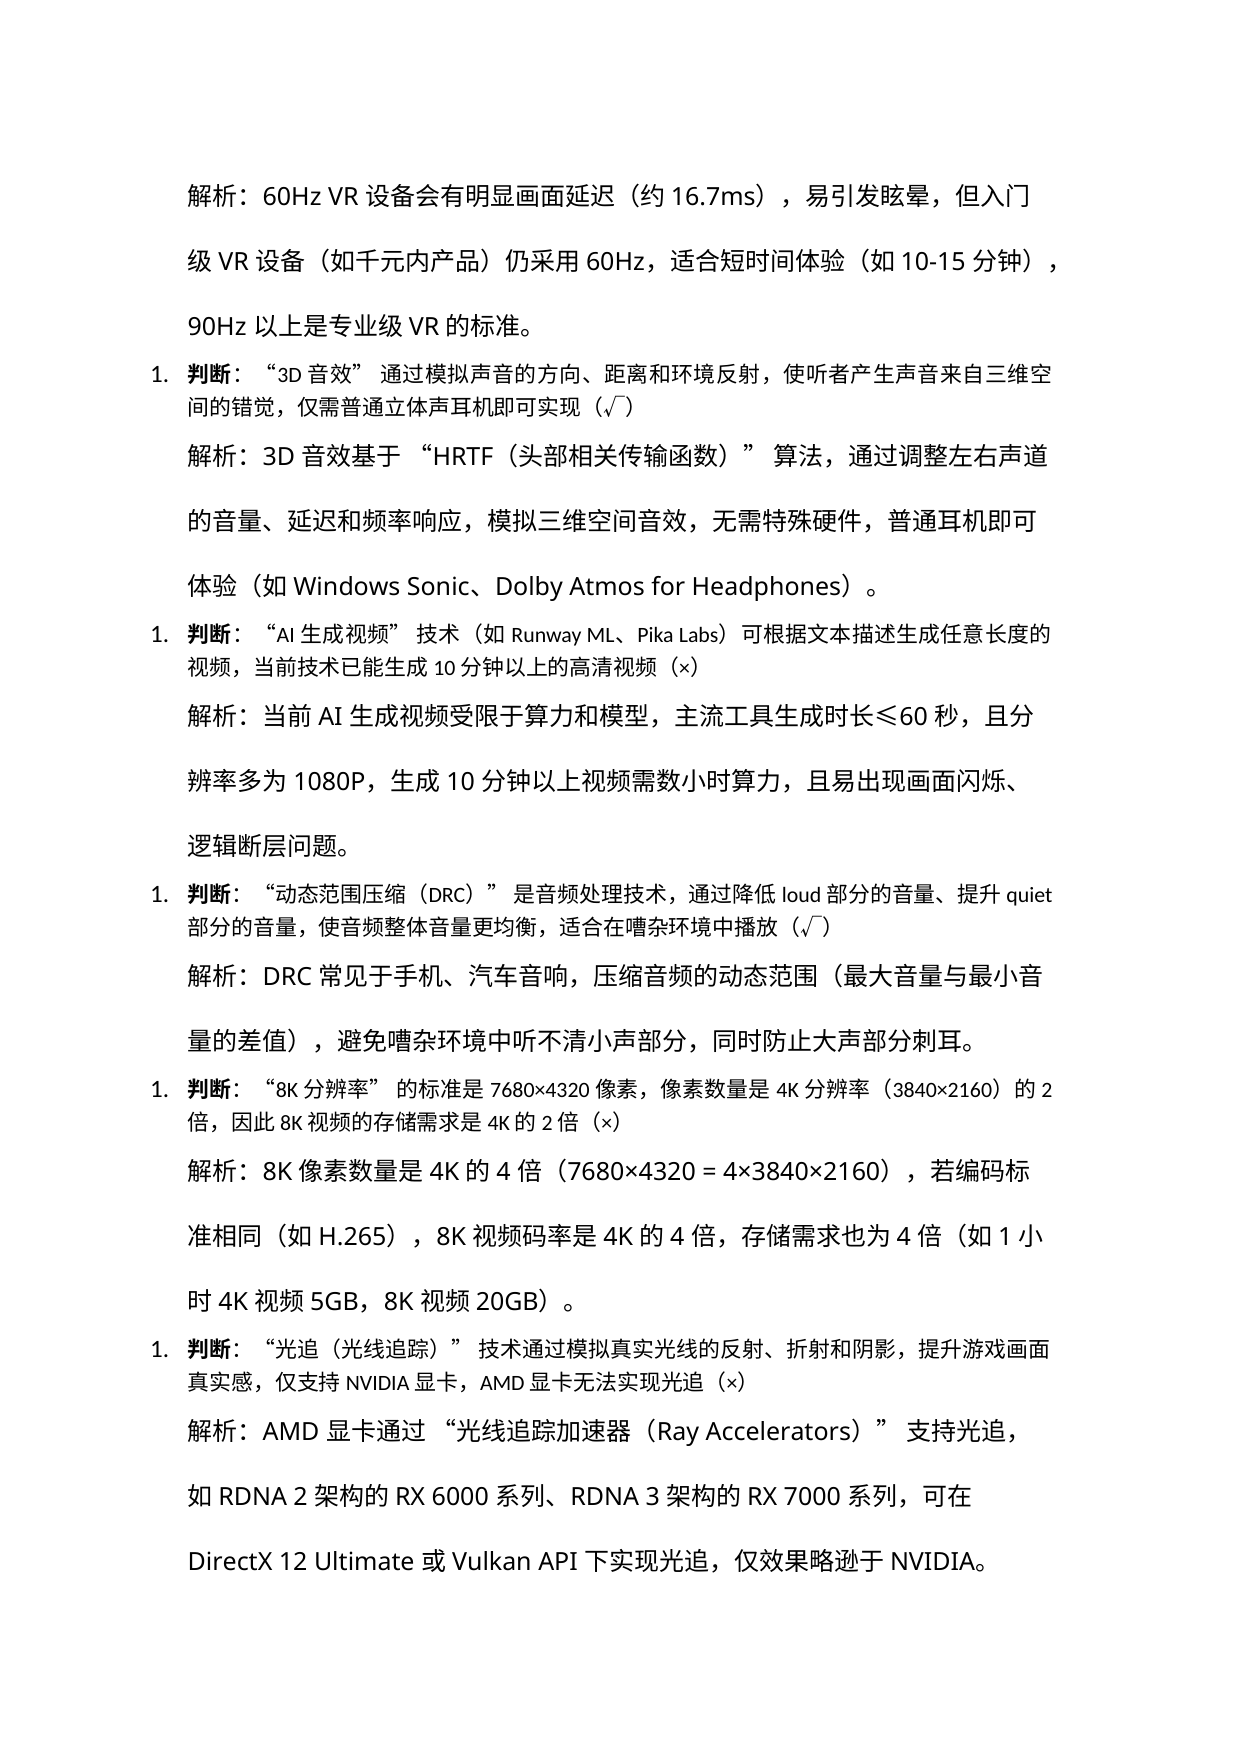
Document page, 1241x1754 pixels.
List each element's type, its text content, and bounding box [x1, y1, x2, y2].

text 解析：8K 像素数量是 4K 的 4 倍（7680×4320 = 4×3840×2160），若编码标准相同（如 H.265），8K 视频码率是 4K 的 4 倍，存储需求也为 4 倍（如 1 小时 4K 视频 5GB，8K 视频 20GB）。 [187, 1137, 1053, 1332]
list 判断：“光追（光线追踪）” 技术通过模拟真实光线的反射、折射和阴影，提升游戏画面真实感，仅支持 NVIDIA 显卡，AMD 显卡无法实现光追（×） [150, 1332, 1053, 1397]
text 解析：3D 音效基于 “HRTF（头部相关传输函数）” 算法，通过调整左右声道的音量、延迟和频率响应，模拟三维空间音效，无需特殊硬件，普通耳机即可体验（如 Windows Sonic、Dolby Atmos for Headphones）。 [187, 422, 1053, 617]
list 判断：“8K 分辨率” 的标准是 7680×4320 像素，像素数量是 4K 分辨率（3840×2160）的 2 倍，因此 8K 视频的存储需求是 4K 的 2 倍（×） [150, 1072, 1053, 1137]
text 解析：DRC 常见于手机、汽车音响，压缩音频的动态范围（最大音量与最小音量的差值），避免嘈杂环境中听不清小声部分，同时防止大声部分刺耳。 [187, 942, 1053, 1072]
list 判断：“3D 音效” 通过模拟声音的方向、距离和环境反射，使听者产生声音来自三维空间的错觉，仅需普通立体声耳机即可实现（√） [150, 357, 1053, 422]
text 解析：AMD 显卡通过 “光线追踪加速器（Ray Accelerators）” 支持光追，如 RDNA 2 架构的 RX 6000 系列、RDNA 3 架构的 RX 7000 系列，可在 DirectX 12 Ultimate 或 Vulkan API 下实现光追，仅效果略逊于 NVIDIA。 [187, 1397, 1053, 1592]
list 判断：“AI 生成视频” 技术（如 Runway ML、Pika Labs）可根据文本描述生成任意长度的视频，当前技术已能生成 10 分钟以上的高清视频（×） [150, 617, 1053, 682]
text 解析：60Hz VR 设备会有明显画面延迟（约 16.7ms），易引发眩晕，但入门级 VR 设备（如千元内产品）仍采用 60Hz，适合短时间体验（如 10-15 分钟），90Hz 以上是专业级 VR 的标准。 [187, 162, 1053, 357]
text 解析：当前 AI 生成视频受限于算力和模型，主流工具生成时长≤60 秒，且分辨率多为 1080P，生成 10 分钟以上视频需数小时算力，且易出现画面闪烁、逻辑断层问题。 [187, 682, 1053, 877]
list 判断：“动态范围压缩（DRC）” 是音频处理技术，通过降低 loud 部分的音量、提升 quiet 部分的音量，使音频整体音量更均衡，适合在嘈杂环境中播放（√） [150, 877, 1053, 942]
